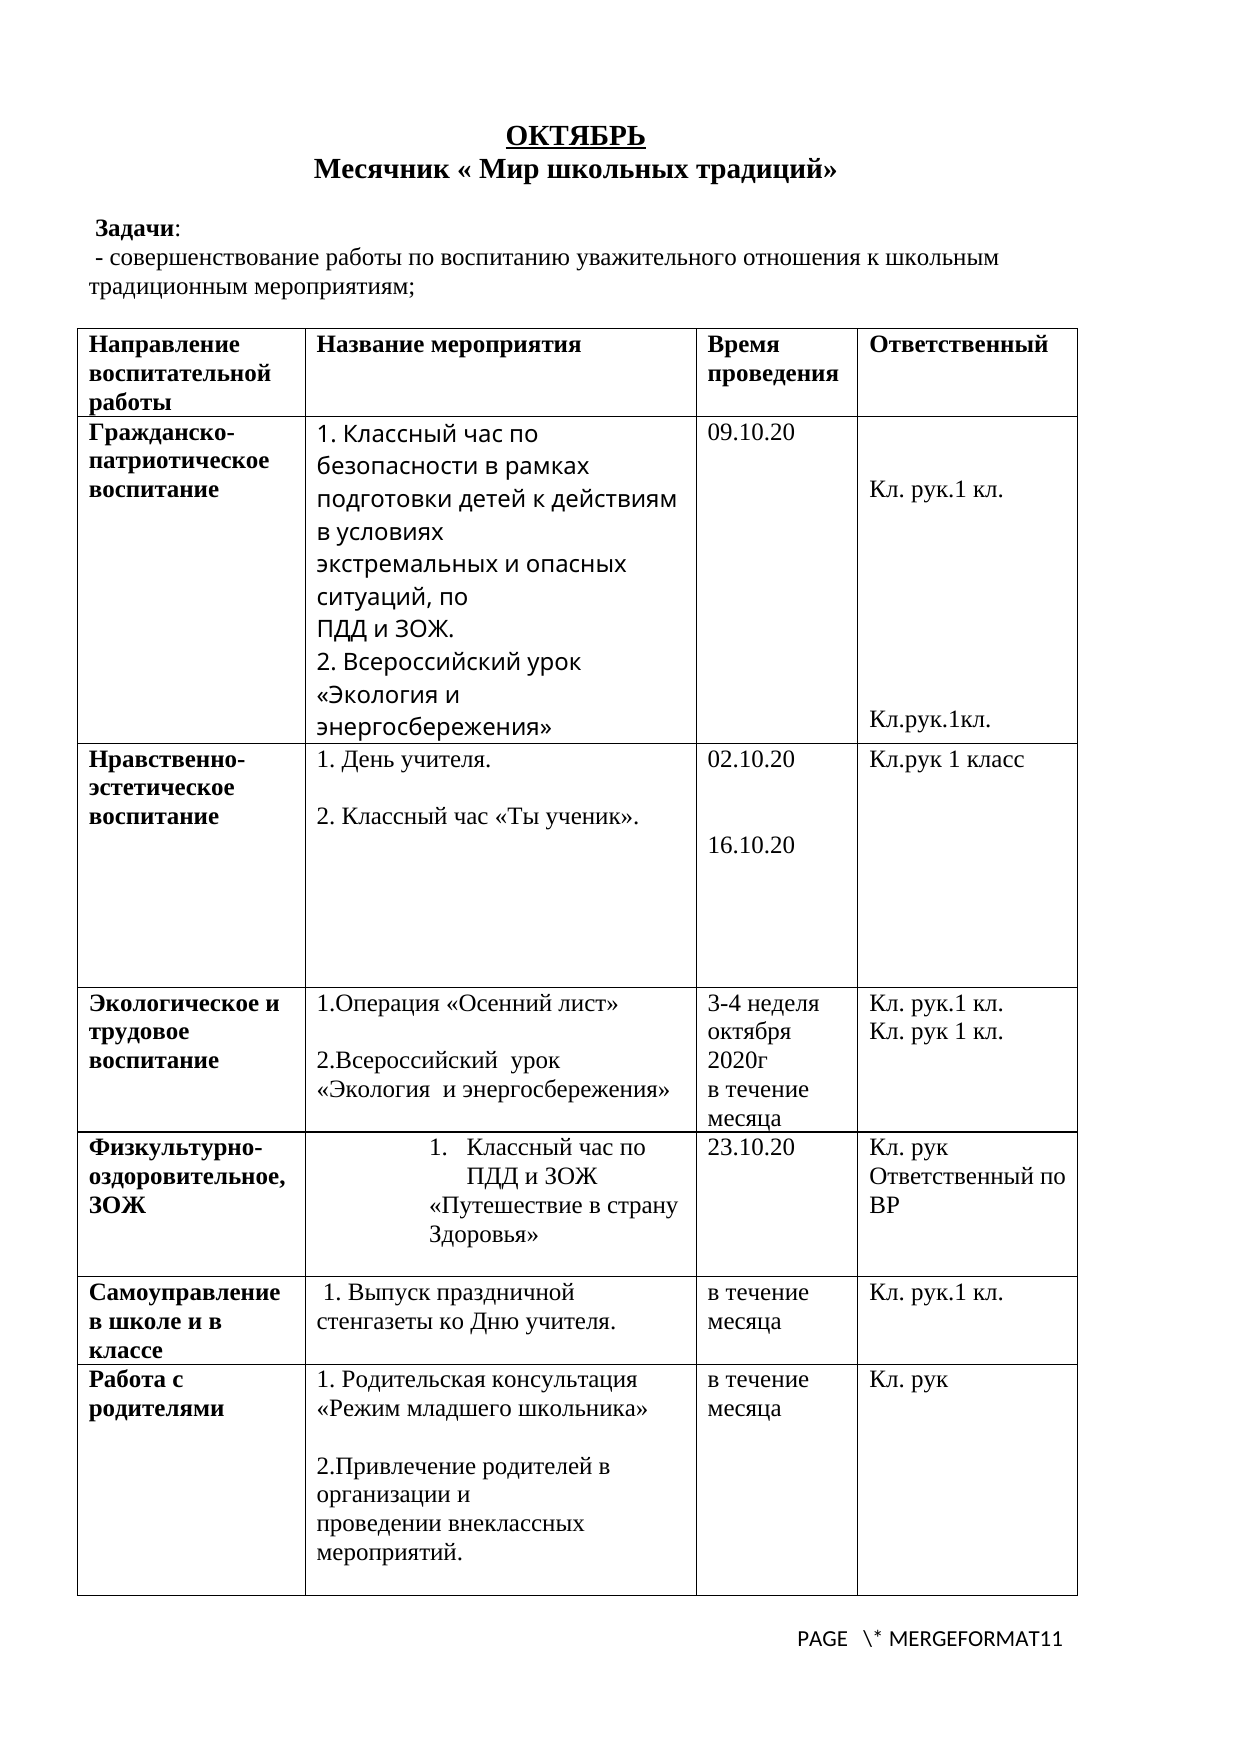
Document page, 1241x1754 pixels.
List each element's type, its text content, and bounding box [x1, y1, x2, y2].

table_cell 02.10.20 16.10.20 [697, 744, 857, 987]
table_cell Физкультурно- оздоровительное, ЗОЖ [78, 1133, 305, 1276]
table_cell Работа с родителями [78, 1365, 305, 1594]
table_header Ответственный [858, 329, 1077, 416]
text - совершенствование работы по воспитанию уважительного отношения к школьным традиционным мероприятиям; [88, 242, 1063, 299]
table_cell Кл. рук.1 кл. Кл. рук 1 кл. [858, 988, 1077, 1131]
table_cell в течение месяца [697, 1277, 857, 1363]
table_cell 1. Родительская консультация «Режим младшего школьника» 2.Привлечение родителей в организации и проведении внеклассных мероприятий. [306, 1365, 696, 1594]
table_cell в течение месяца [697, 1365, 857, 1594]
text Задачи: [88, 213, 1063, 242]
text Месячник « Мир школьных традиций» [88, 152, 1063, 185]
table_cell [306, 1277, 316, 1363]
text ОКТЯБРЬ [88, 118, 1063, 152]
table_cell Кл. рук.1 кл. [858, 1277, 1077, 1363]
table_cell 1.Операция «Осенний лист» 2.Всероссийский урок «Экология и энергосбережения» [306, 988, 696, 1131]
table_cell Самоуправление в школе и в классе [78, 1277, 305, 1363]
table_cell Кл. рук Ответственный по ВР [858, 1133, 1077, 1276]
table_cell 1. Классный час по безопасности в рамках подготовки детей к действиям в условиях экстремальных и опасных ситуаций, по ПДД и ЗОЖ. 2. Всероссийский урок «Экология и энергосбережения» [306, 417, 696, 743]
table_cell Классный час по ПДД и ЗОЖ «Путешествие в страну Здоровья» [306, 1133, 696, 1276]
table_cell 09.10.20 [697, 417, 857, 743]
table_cell Гражданско- патриотическое воспитание [78, 417, 305, 743]
table_cell Кл.рук 1 класс [858, 744, 1077, 987]
table_cell 23.10.20 [697, 1133, 857, 1276]
table_cell 3-4 неделя октября 2020г в течение месяца [697, 988, 857, 1131]
table_cell Экологическое и трудовое воспитание [78, 988, 305, 1131]
table_header Название мероприятия [306, 329, 696, 416]
table_cell Кл. рук.1 кл. Кл.рук.1кл. [858, 417, 1077, 743]
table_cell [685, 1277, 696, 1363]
table_cell 1. День учителя. 2. Классный час «Ты ученик». [306, 744, 696, 987]
table_cell Кл. рук [858, 1365, 1077, 1594]
table_header Направление воспитательной работы [78, 329, 305, 416]
table_cell Нравственно-эстетическое воспитание [78, 744, 305, 987]
table_header Время проведения [697, 329, 857, 416]
